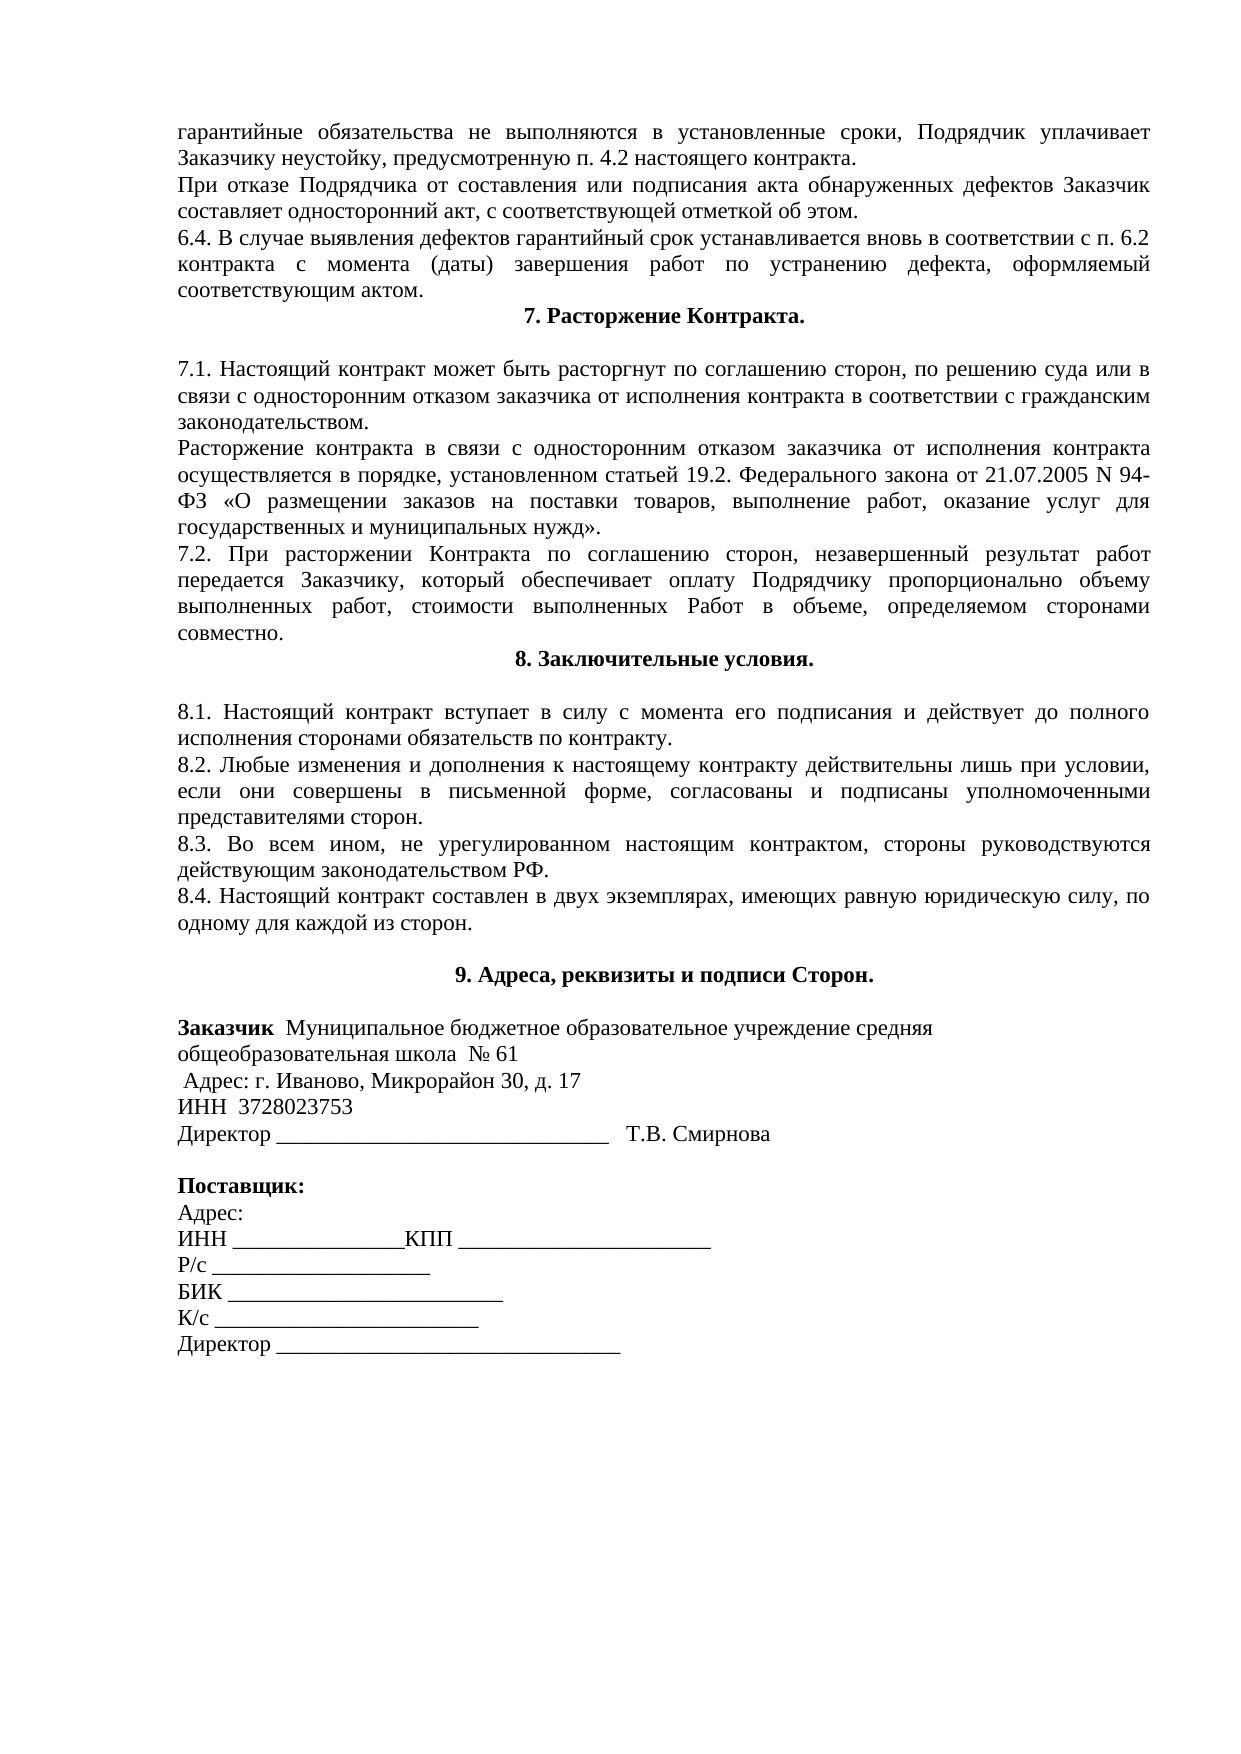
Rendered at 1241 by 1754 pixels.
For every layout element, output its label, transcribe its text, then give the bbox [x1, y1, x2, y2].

text 7. Расторжение Контракта. [177, 303, 1152, 329]
text Заказчик Муниципальное бюджетное образовательное учреждение средняя общеобразовательная школа № 61 [177, 1014, 1152, 1067]
text Поставщик: [177, 1172, 1152, 1199]
text Р/с ___________________ [177, 1251, 1152, 1278]
text 7.1. Настоящий контракт может быть расторгнут по соглашению сторон, по решению суда или в связи с односторонним отказом заказчика от исполнения контракта в соответствии с гражданским законодательством. [177, 355, 1152, 434]
text 8.3. Во всем ином, не урегулированном настоящим контрактом, стороны руководствуются действующим законодательством РФ. [177, 830, 1152, 882]
text ИНН 3728023753 [177, 1093, 1152, 1119]
text Адрес: г. Иваново, Микрорайон 30, д. 17 [177, 1067, 1152, 1093]
text 7.2. При расторжении Контракта по соглашению сторон, незавершенный результат работ передается Заказчику, который обеспечивает оплату Подрядчику пропорционально объему выполненных работ, стоимости выполненных Работ в объеме, определяемом сторонами совместно. [177, 540, 1152, 645]
text Адрес: [177, 1199, 1152, 1225]
text К/с _______________________ [177, 1304, 1152, 1330]
text 8. Заключительные условия. [177, 645, 1152, 672]
text 6.4. В случае выявления дефектов гарантийный срок устанавливается вновь в соответствии с п. 6.2 контракта с момента (даты) завершения работ по устранению дефекта, оформляемый соответствующим актом. [177, 223, 1152, 303]
text Директор ______________________________ [177, 1330, 1152, 1357]
text 8.2. Любые изменения и дополнения к настоящему контракту действительны лишь при условии, если они совершены в письменной форме, согласованы и подписаны уполномоченными представителями сторон. [177, 751, 1152, 830]
text Расторжение контракта в связи с односторонним отказом заказчика от исполнения контракта осуществляется в порядке, установленном статьей 19.2. Федерального закона от 21.07.2005 N 94-ФЗ «О размещении заказов на поставки товаров, выполнение работ, оказание услуг для государственных и муниципальных нужд». [177, 434, 1152, 540]
text При отказе Подрядчика от составления или подписания акта обнаруженных дефектов Заказчик составляет односторонний акт, с соответствующей отметкой об этом. [177, 171, 1152, 223]
text Директор _____________________________ Т.В. Смирнова [177, 1119, 1152, 1146]
text БИК ________________________ [177, 1278, 1152, 1304]
text ИНН _______________КПП ______________________ [177, 1225, 1152, 1251]
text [177, 118, 1152, 171]
text 8.4. Настоящий контракт составлен в двух экземплярах, имеющих равную юридическую силу, по одному для каждой из сторон. [177, 882, 1152, 935]
text 8.1. Настоящий контракт вступает в силу с момента его подписания и действует до полного исполнения сторонами обязательств по контракту. [177, 698, 1152, 751]
text 9. Адреса, реквизиты и подписи Сторон. [177, 961, 1152, 988]
